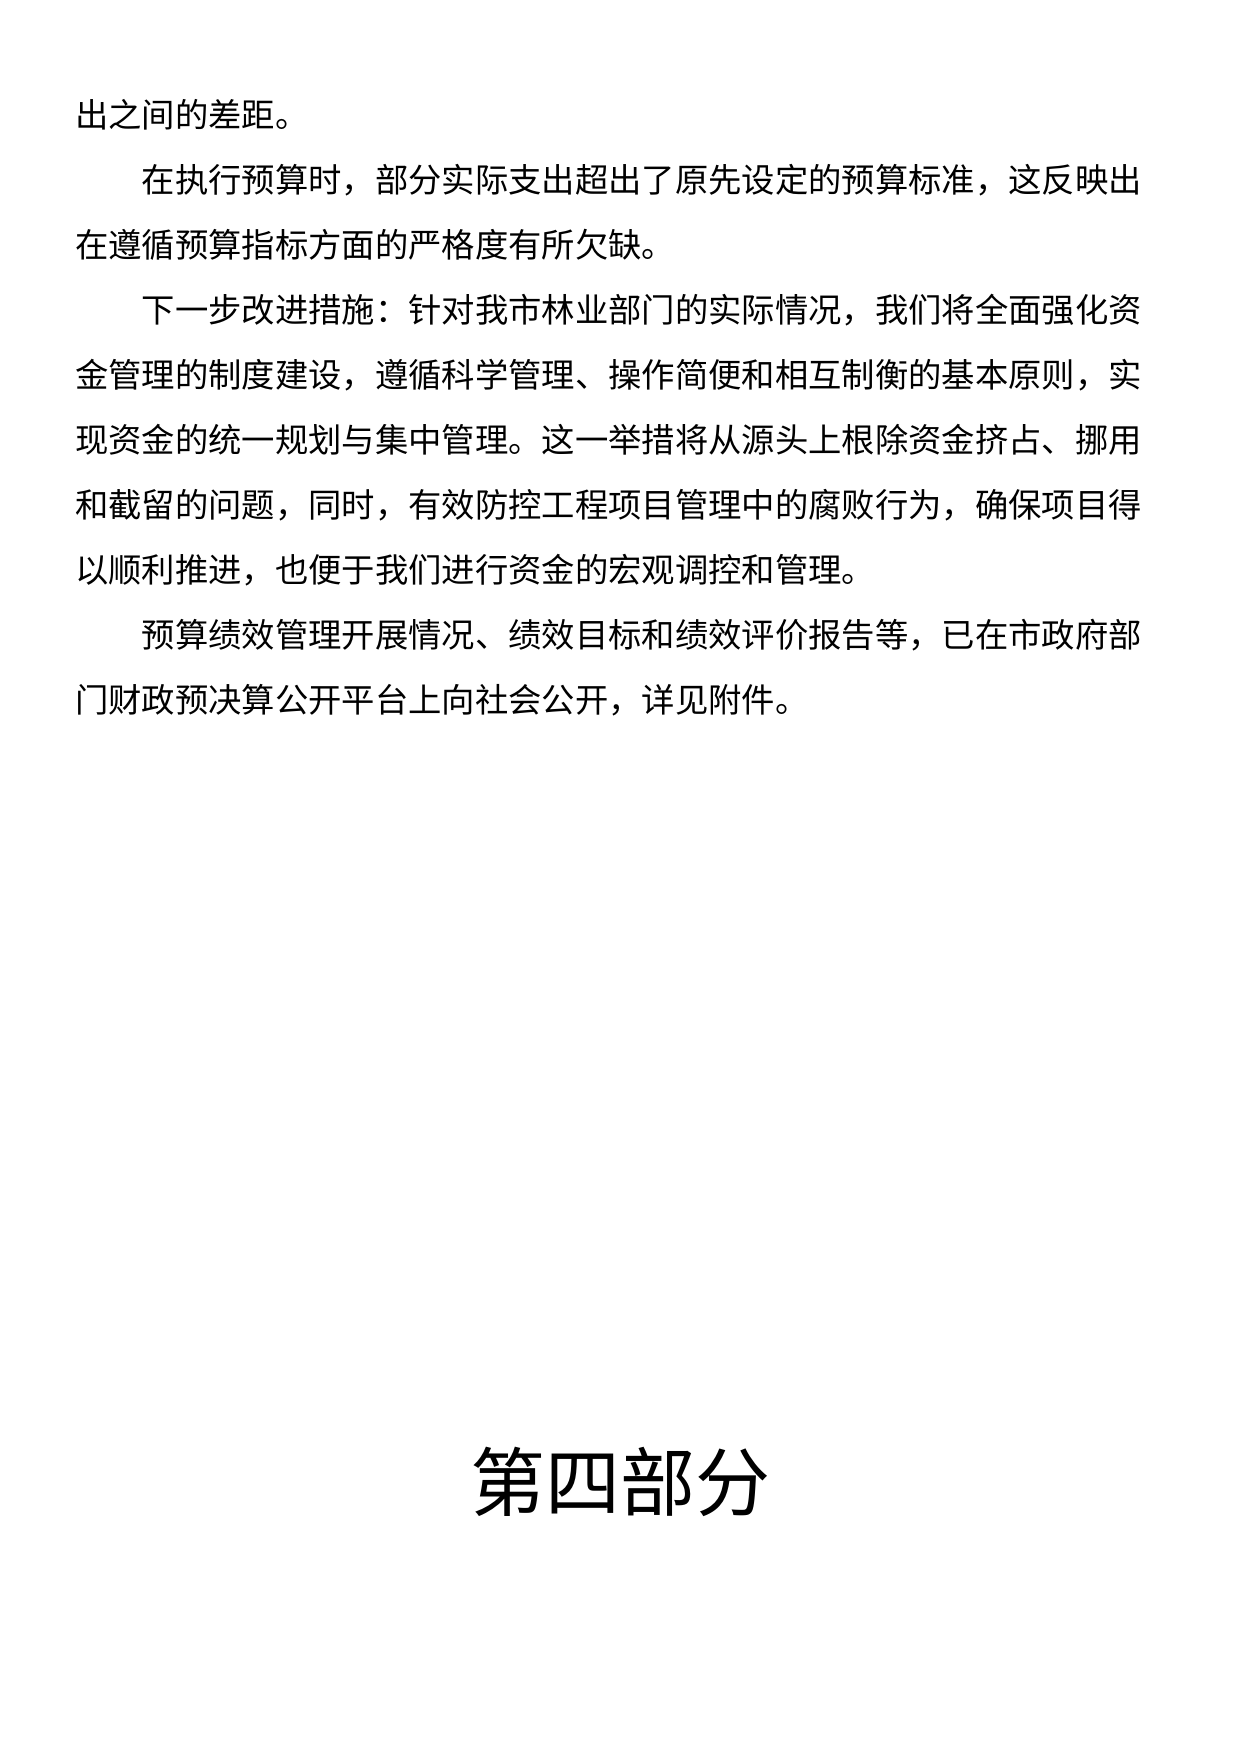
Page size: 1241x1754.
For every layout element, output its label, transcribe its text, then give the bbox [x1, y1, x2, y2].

text 在执行预算时，部分实际支出超出了原先设定的预算标准，这反映出在遵循预算指标方面的严格度有所欠缺。 [75, 146, 1165, 276]
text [75, 81, 1165, 146]
text 预算绩效管理开展情况、绩效目标和绩效评价报告等，已在市政府部门财政预决算公开平台上向社会公开，详见附件。 [75, 601, 1165, 731]
text 第四部分 [75, 1413, 1165, 1543]
text 下一步改进措施：针对我市林业部门的实际情况，我们将全面强化资金管理的制度建设，遵循科学管理、操作简便和相互制衡的基本原则，实现资金的统一规划与集中管理。这一举措将从源头上根除资金挤占、挪用和截留的问题，同时，有效防控工程项目管理中的腐败行为，确保项目得以顺利推进，也便于我们进行资金的宏观调控和管理。 [75, 276, 1165, 601]
